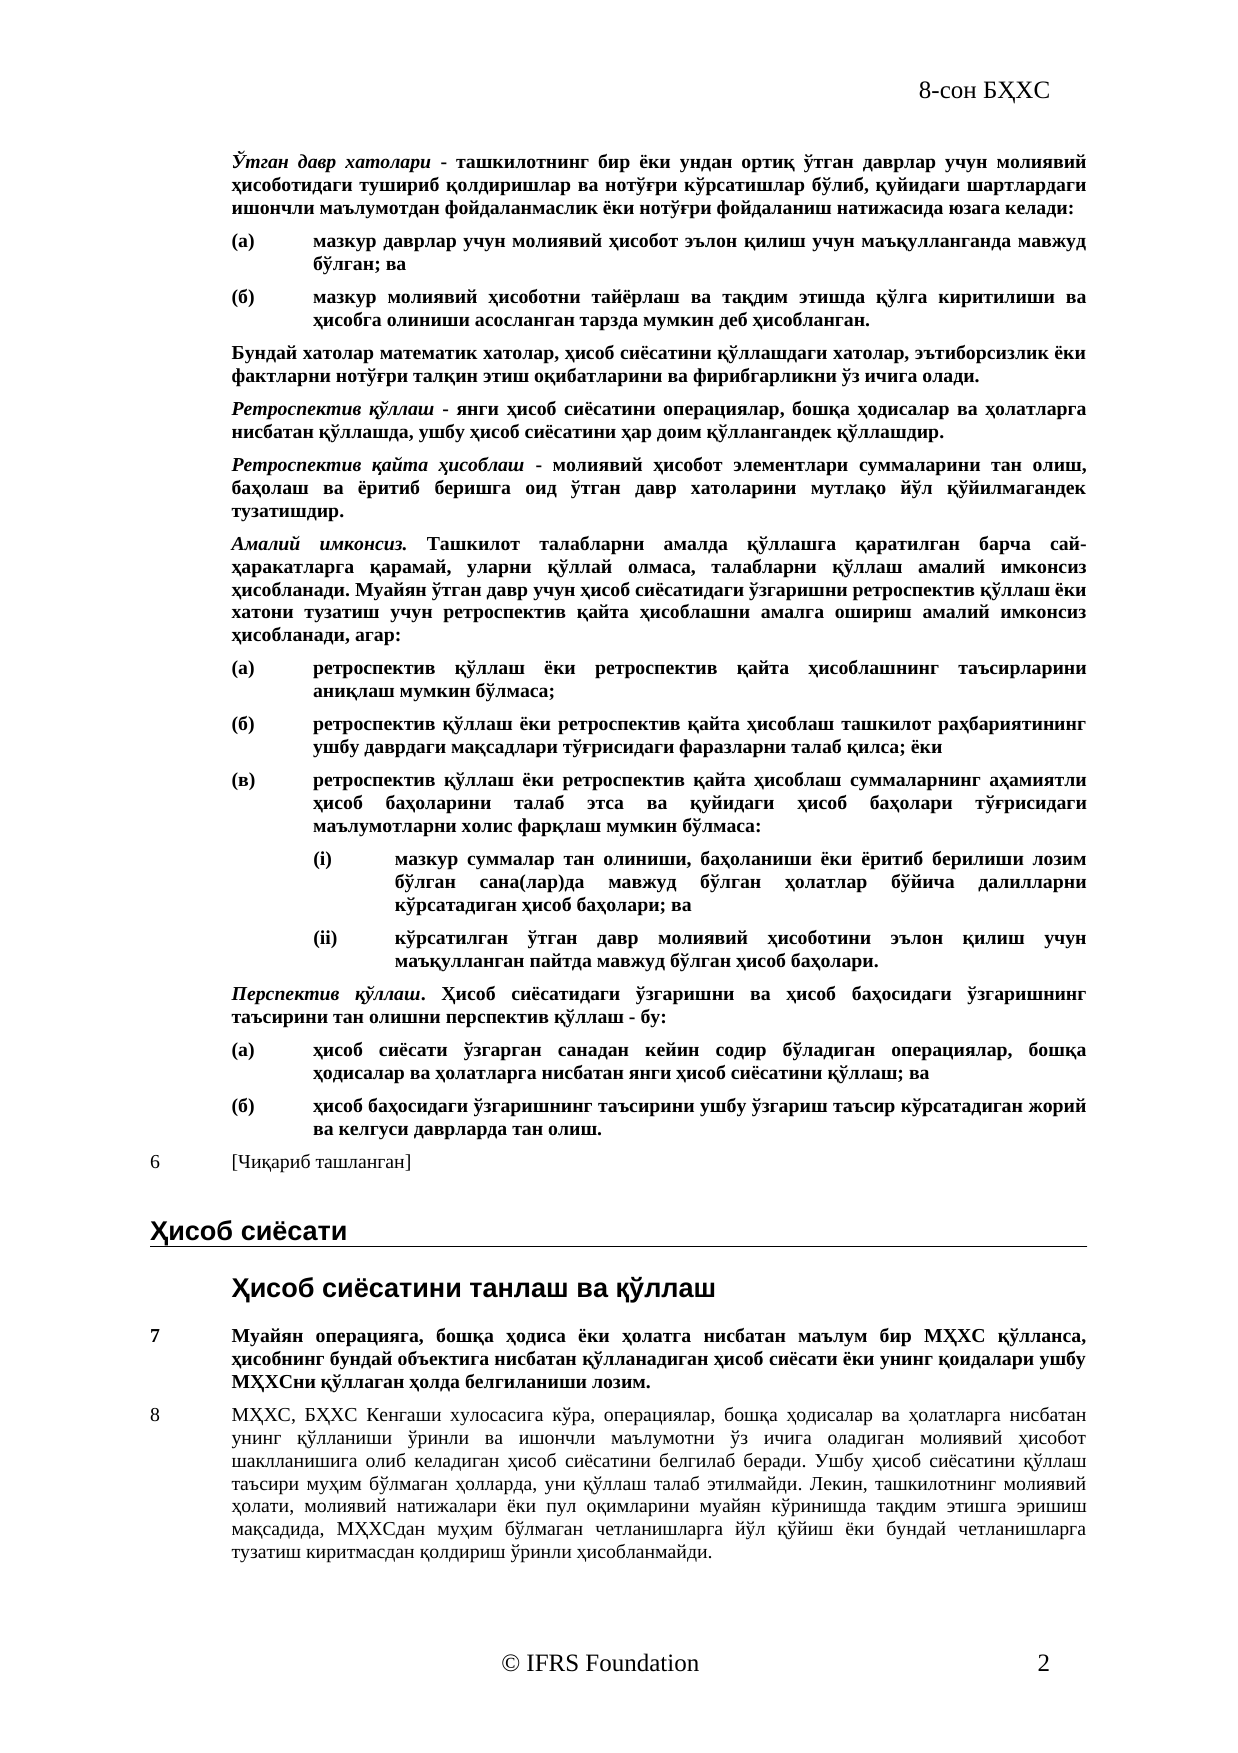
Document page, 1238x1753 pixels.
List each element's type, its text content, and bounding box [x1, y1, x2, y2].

text (б) ҳисоб баҳосидаги ўзгаришнинг таъсирини ушбу ўзгариш таъсир кўрсатадиган жорий ва келгуси даврларда тан олиш. [231, 1094, 1087, 1140]
text (б) мазкур молиявий ҳисоботни тайёрлаш ва тақдим этишда қўлга киритилиши ва ҳисобга олиниши асосланган тарзда мумкин деб ҳисобланган. [231, 285, 1087, 331]
text Ўтган давр хатолари - ташкилотнинг бир ёки ундан ортиқ ўтган даврлар учун молиявий ҳисоботидаги тушириб қолдиришлар ва нотўғри кўрсатишлар бўлиб, қуйидаги шартлардаги ишончли маълумотдан фойдаланмаслик ёки нотўғри фойдаланиш натижасида юзага келади: [231, 150, 1087, 218]
text (a) ҳисоб сиёсати ўзгарган санадан кейин содир бўладиган операциялар, бошқа ҳодисалар ва ҳолатларга нисбатан янги ҳисоб сиёсатини қўллаш; ва [231, 1038, 1087, 1084]
text (а) мазкур даврлар учун молиявий ҳисобот эълон қилиш учун маъқулланганда мавжуд бўлган; ва [231, 229, 1087, 274]
text (в) ретроспектив қўллаш ёки ретроспектив қайта ҳисоблаш суммаларнинг аҳамиятли ҳисоб баҳоларини талаб этса ва қуйидаги ҳисоб баҳолари тўғрисидаги маълумотларни холис фарқлаш мумкин бўлмаса: [231, 768, 1087, 837]
text (б) ретроспектив қўллаш ёки ретроспектив қайта ҳисоблаш ташкилот раҳбариятининг ушбу даврдаги мақсадлари тўғрисидаги фаразларни талаб қилса; ёки [231, 712, 1087, 758]
text (a) ретроспектив қўллаш ёки ретроспектив қайта ҳисоблашнинг таъсирларини аниқлаш мумкин бўлмаса; [231, 656, 1087, 702]
text Ҳисоб сиёсати [150, 1215, 1087, 1246]
text 7 Муайян операцияга, бошқа ҳодиса ёки ҳолатга нисбатан маълум бир МҲХС қўлланса, ҳисобнинг бундай объектига нисбатан қўлланадиган ҳисоб сиёсати ёки унинг қоидалари ушбу МҲХСни қўллаган ҳолда белгиланиши лозим. [150, 1324, 1087, 1393]
text Бундай хатолар математик хатолар, ҳисоб сиёсатини қўллашдаги хатолар, эътиборсизлик ёки фактларни нотўғри талқин этиш оқибатларини ва фирибгарликни ўз ичига олади. [231, 341, 1087, 387]
text 8 МҲХС, БҲХС Кенгаши хулосасига кўра, операциялар, бошқа ҳодисалар ва ҳолатларга нисбатан унинг қўлланиши ўринли ва ишончли маълумотни ўз ичига оладиган молиявий ҳисобот шаклланишига олиб келадиган ҳисоб сиёсатини белгилаб беради. Ушбу ҳисоб сиёсатини қўллаш таъсири муҳим бўлмаган ҳолларда, уни қўллаш талаб этилмайди. Лекин, ташкилотнинг молиявий ҳолати, молиявий натижалари ёки пул оқимларини муайян кўринишда тақдим этишга эришиш мақсадида, МҲХСдан муҳим бўлмаган четланишларга йўл қўйиш ёки бундай четланишларга тузатиш киритмасдан қолдириш ўринли ҳисобланмайди. [150, 1403, 1087, 1563]
text Ретроспектив қайта ҳисоблаш - молиявий ҳисобот элементлари суммаларини тан олиш, баҳолаш ва ёритиб беришга оид ўтган давр хатоларини мутлақо йўл қўйилмагандек тузатишдир. [231, 453, 1087, 521]
text 6 [Чиқариб ташланган] [150, 1150, 1087, 1173]
text Амалий имконсиз. Ташкилот талабларни амалда қўллашга қаратилган барча сай-ҳаракатларга қарамай, уларни қўллай олмаса, талабларни қўллаш амалий имконсиз ҳисобланади. Муайян ўтган давр учун ҳисоб сиёсатидаги ўзгаришни ретроспектив қўллаш ёки хатони тузатиш учун ретроспектив қайта ҳисоблашни амалга ошириш амалий имконсиз ҳисобланади, агар: [231, 532, 1087, 646]
text Ҳисоб сиёсатини танлаш ва қўллаш [231, 1272, 1087, 1303]
text Ретроспектив қўллаш - янги ҳисоб сиёсатини операциялар, бошқа ҳодисалар ва ҳолатларга нисбатан қўллашда, ушбу ҳисоб сиёсатини ҳар доим қўллангандек қўллашдир. [231, 397, 1087, 443]
text Перспектив қўллаш. Ҳисоб сиёсатидаги ўзгаришни ва ҳисоб баҳосидаги ўзгаришнинг таъсирини тан олишни перспектив қўллаш - бу: [231, 982, 1087, 1028]
text (i) мазкур суммалар тан олиниши, баҳоланиши ёки ёритиб берилиши лозим бўлган сана(лар)да мавжуд бўлган ҳолатлар бўйича далилларни кўрсатадиган ҳисоб баҳолари; ва [313, 847, 1087, 916]
text (ii) кўрсатилган ўтган давр молиявий ҳисоботини эълон қилиш учун маъқулланган пайтда мавжуд бўлган ҳисоб баҳолари. [313, 926, 1087, 972]
